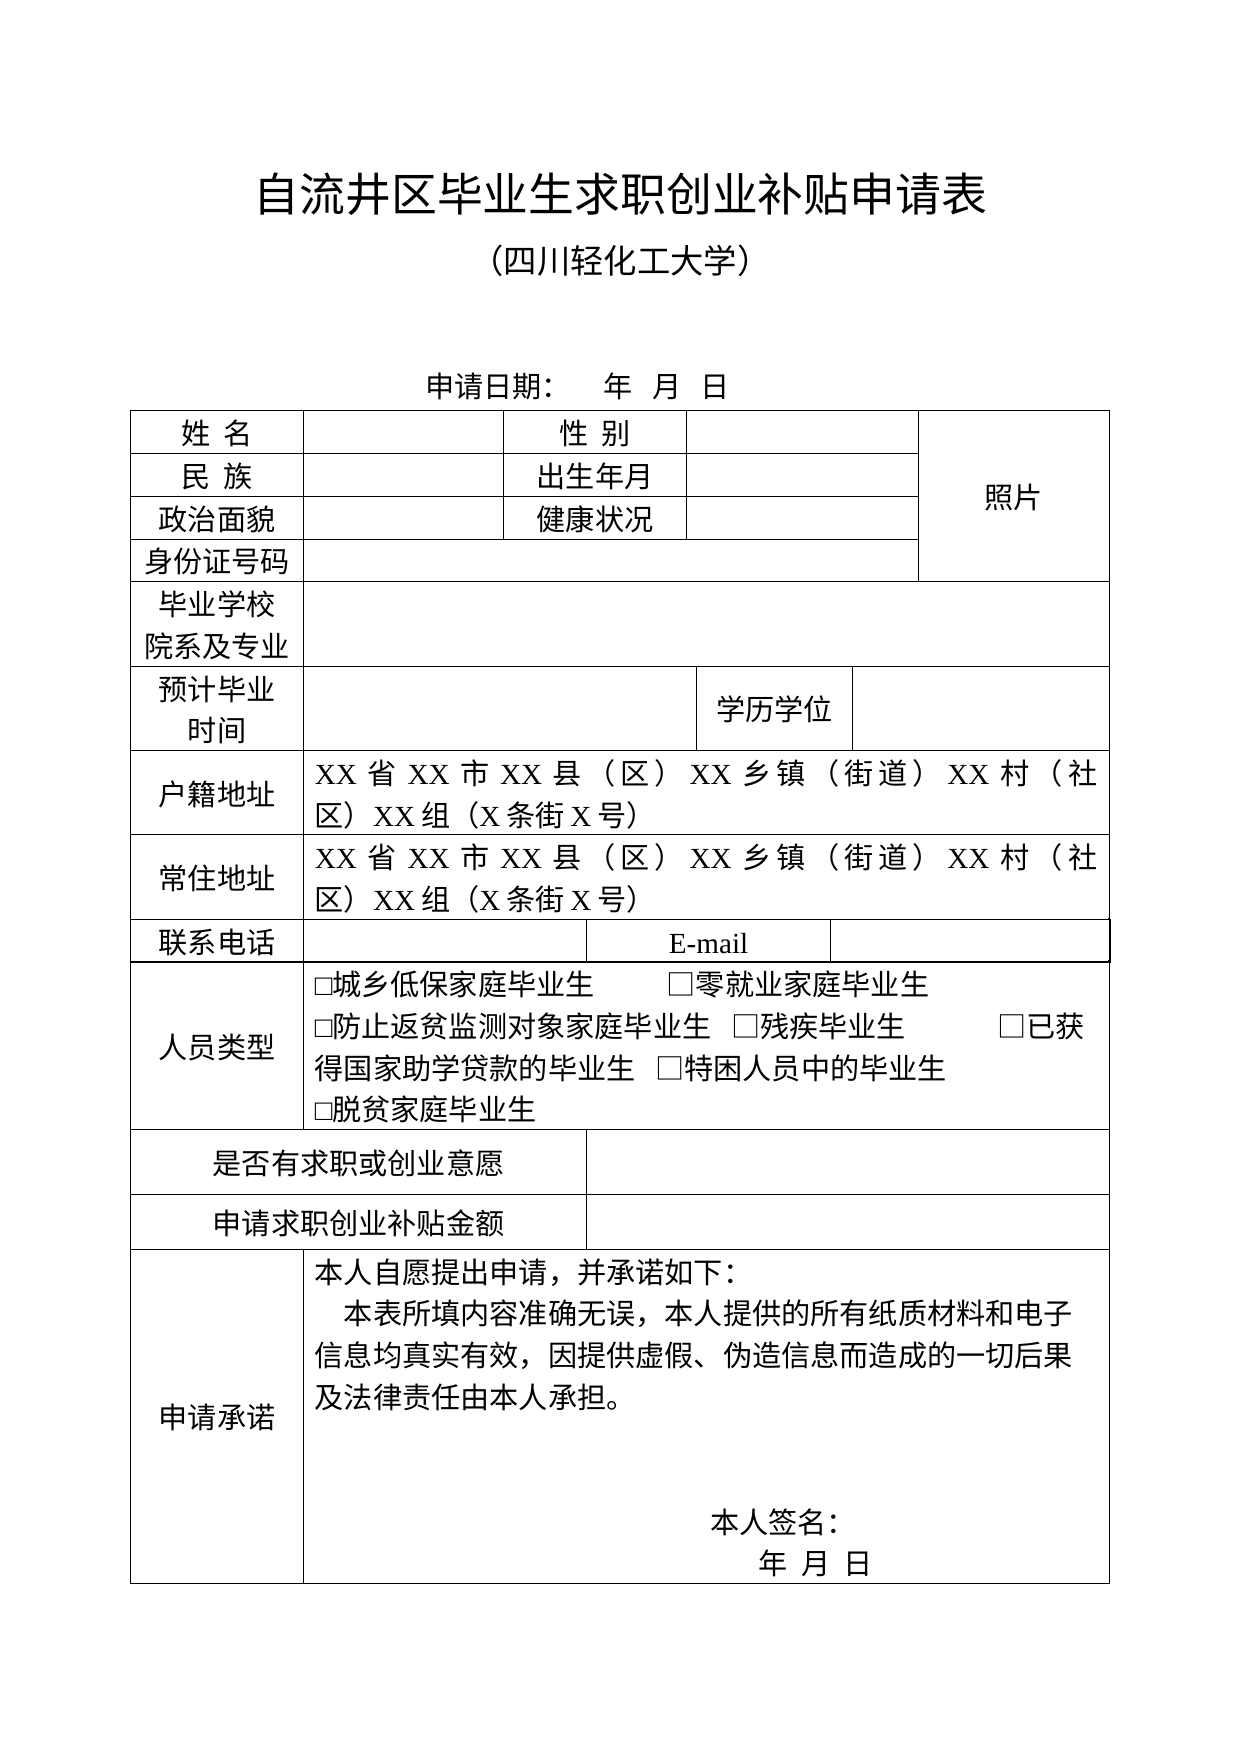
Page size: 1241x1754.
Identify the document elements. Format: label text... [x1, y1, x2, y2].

table_cell 身份证号码 [131, 540, 303, 581]
table_cell [304, 454, 503, 496]
table_cell 户籍地址 [131, 751, 303, 834]
table_cell [687, 497, 918, 538]
table_cell □城乡低保家庭毕业生 □零就业家庭毕业生 □防止返贫监测对象家庭毕业生 □残疾毕业生 □已获得国家助学贷款的毕业生 □特困人员中的毕业生 □脱贫家庭毕业生 [304, 963, 1109, 1129]
table_cell 毕业学校 院系及专业 [131, 582, 303, 666]
table_cell [587, 1130, 1109, 1194]
table_cell 是否有求职或创业意愿 [131, 1130, 586, 1194]
table_cell 申请求职创业补贴金额 [131, 1195, 586, 1249]
table_cell 本人自愿提出申请，并承诺如下： 本表所填内容准确无误，本人提供的所有纸质材料和电子信息均真实有效，因提供虚假、伪造信息而造成的一切后果及法律责任由本人承担。 本人签名： 年 月 日 [304, 1250, 1109, 1583]
table_header 性 别 [504, 411, 686, 453]
table_cell [304, 540, 918, 581]
table_cell 健康状况 [504, 497, 686, 538]
table_cell [304, 497, 503, 538]
table_cell 民 族 [131, 454, 303, 496]
table_cell 预计毕业 时间 [131, 667, 303, 750]
table_cell E-mail [587, 920, 830, 961]
table_header [687, 411, 918, 453]
table_cell [853, 667, 1109, 750]
table_cell 申请承诺 [131, 1250, 303, 1583]
text 自流井区毕业生求职创业补贴申请表 [187, 162, 1053, 224]
table_cell XX省XX市XX县（区）XX乡镇（街道）XX村（社区）XX组（X条街X号） [304, 751, 1109, 834]
table_cell [587, 1195, 1109, 1249]
table_cell [831, 920, 1109, 961]
text （四川轻化工大学） [187, 224, 1053, 286]
table_header [304, 411, 503, 453]
table_cell 学历学位 [697, 667, 852, 750]
table_cell 政治面貌 [131, 497, 303, 538]
table_cell XX省XX市XX县（区）XX乡镇（街道）XX村（社区）XX组（X条街X号） [304, 835, 1109, 919]
table_cell [687, 454, 918, 496]
table_cell [304, 582, 1109, 666]
table_header 照片 [919, 411, 1109, 581]
table_cell 常住地址 [131, 835, 303, 919]
table_cell 人员类型 [131, 963, 303, 1129]
table_cell 联系电话 [131, 920, 303, 961]
table_header 姓 名 [131, 411, 303, 453]
table_cell 出生年月 [504, 454, 686, 496]
text 申请日期： 年 月 日 [187, 348, 1053, 410]
table_cell [304, 920, 586, 961]
table_cell [304, 667, 696, 750]
